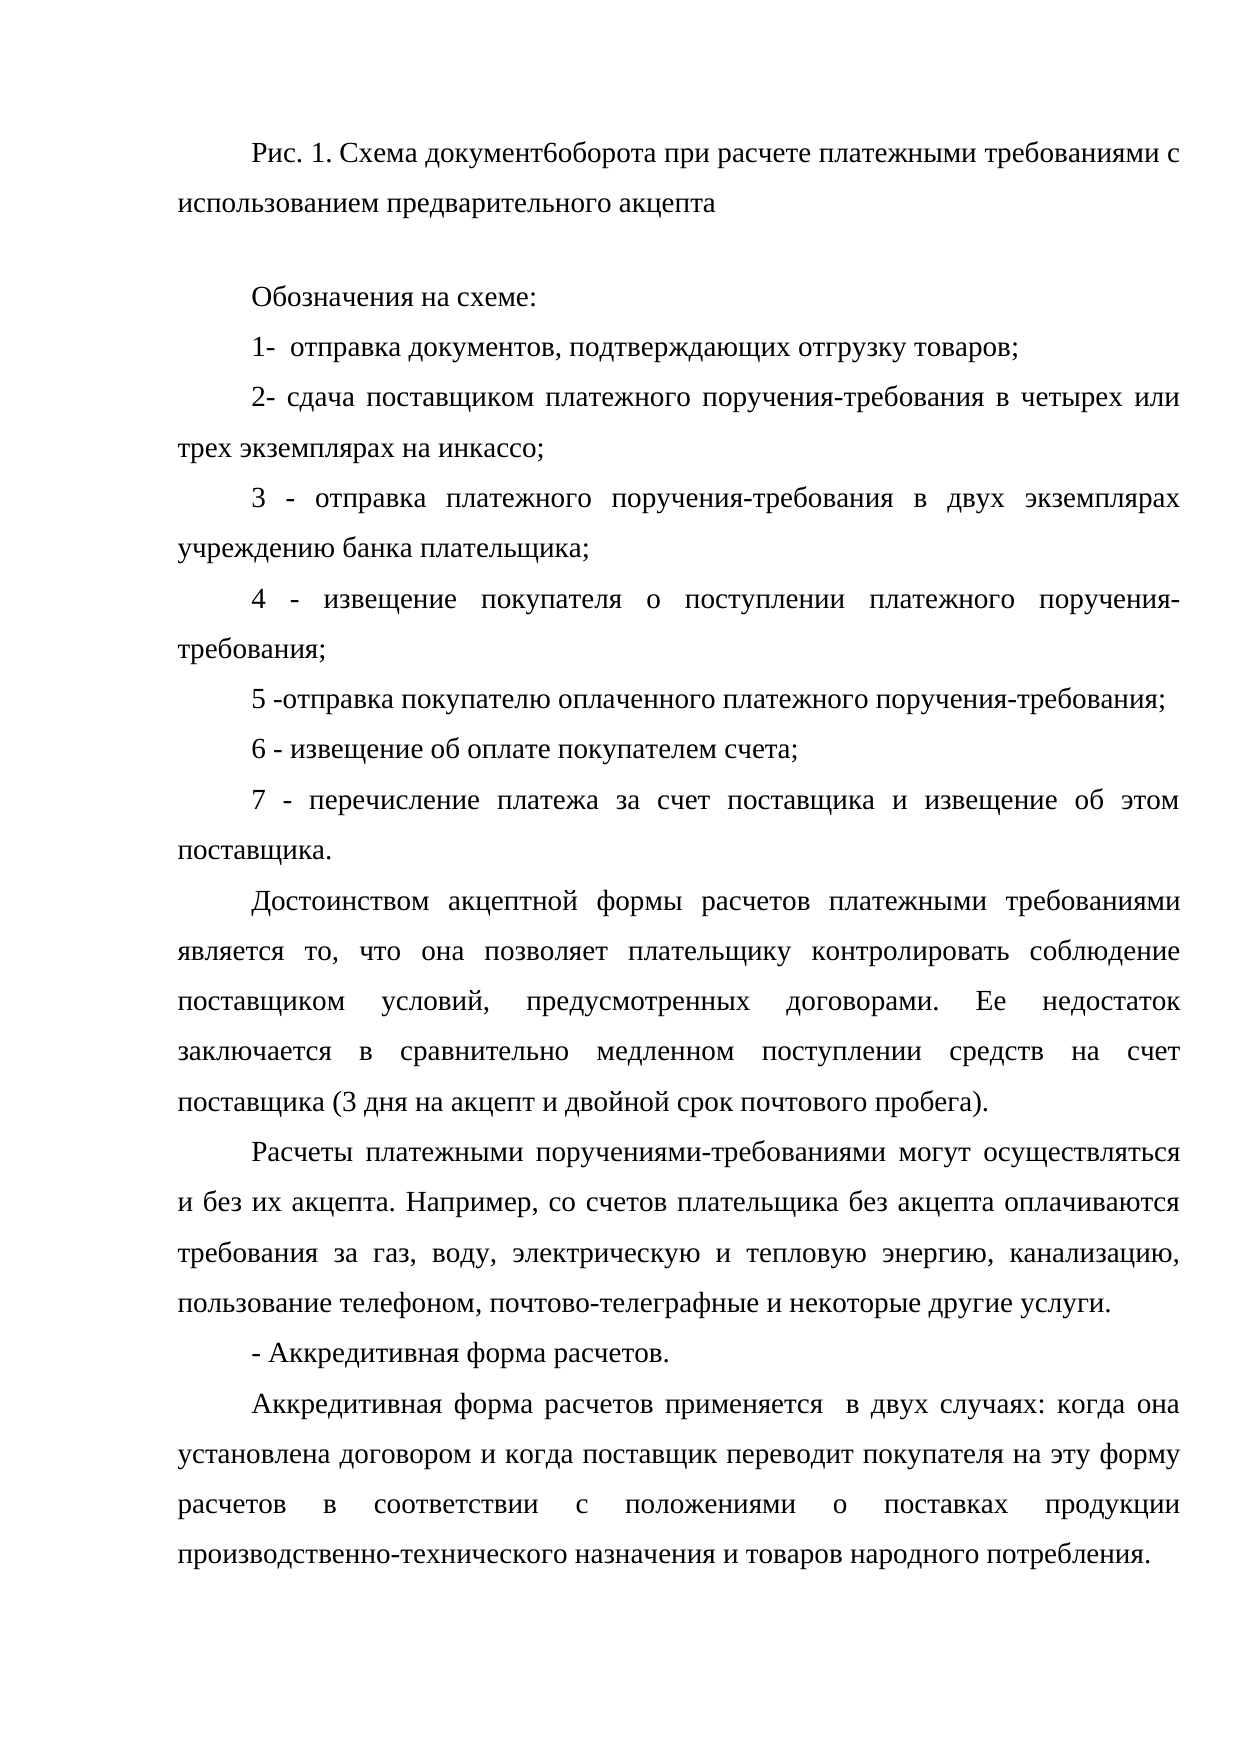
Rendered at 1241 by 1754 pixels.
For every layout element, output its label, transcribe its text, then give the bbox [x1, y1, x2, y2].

text Достоинством акцептной формы расчетов платежными требованиями является то, что она позволяет плательщику контролировать соблюдение поставщиком условий, предусмотренных договорами. Ее недостаток заключается в сравнительно медленном поступлении средств на счет поставщика (3 дня на акцепт и двойной срок почтового пробега). [177, 883, 1181, 1117]
text Обозначения на схеме: [177, 279, 1181, 312]
text Рис. 1. Схема документ6оборота при расчете платежными требованиями с использованием предварительного акцепта [177, 135, 1181, 219]
text 3 - отправка платежного поручения-требования в двух экземплярах учреждению банка плательщика; [177, 480, 1181, 564]
text 2- сдача поставщиком платежного поручения-требования в четырех или трех экземплярах на инкассо; [177, 379, 1181, 463]
text Расчеты платежными поручениями-требованиями могут осуществляться и без их акцепта. Например, со счетов плательщика без акцепта оплачиваются требования за газ, воду, электрическую и тепловую энергию, канализацию, пользование телефоном, почтово-телеграфные и некоторые другие услуги. [177, 1134, 1181, 1319]
text Аккредитивная форма расчетов применяется в двух случаях: когда она установлена договором и когда поставщик переводит покупателя на эту форму расчетов в соответствии с положениями о поставках продукции производственно-технического назначения и товаров народного потребления. [177, 1386, 1181, 1570]
text 1- отправка документов, подтверждающих отгрузку товаров; [177, 329, 1181, 363]
text 6 - извещение об оплате покупателем счета; [177, 732, 1181, 765]
text 4 - извещение покупателя о поступлении платежного поручения-требования; [177, 581, 1181, 664]
text 5 -отправка покупателю оплаченного платежного поручения-требования; [177, 681, 1181, 715]
text - Аккредитивная форма расчетов. [177, 1335, 1181, 1369]
text 7 - перечисление платежа за счет поставщика и извещение об этом поставщика. [177, 782, 1181, 866]
